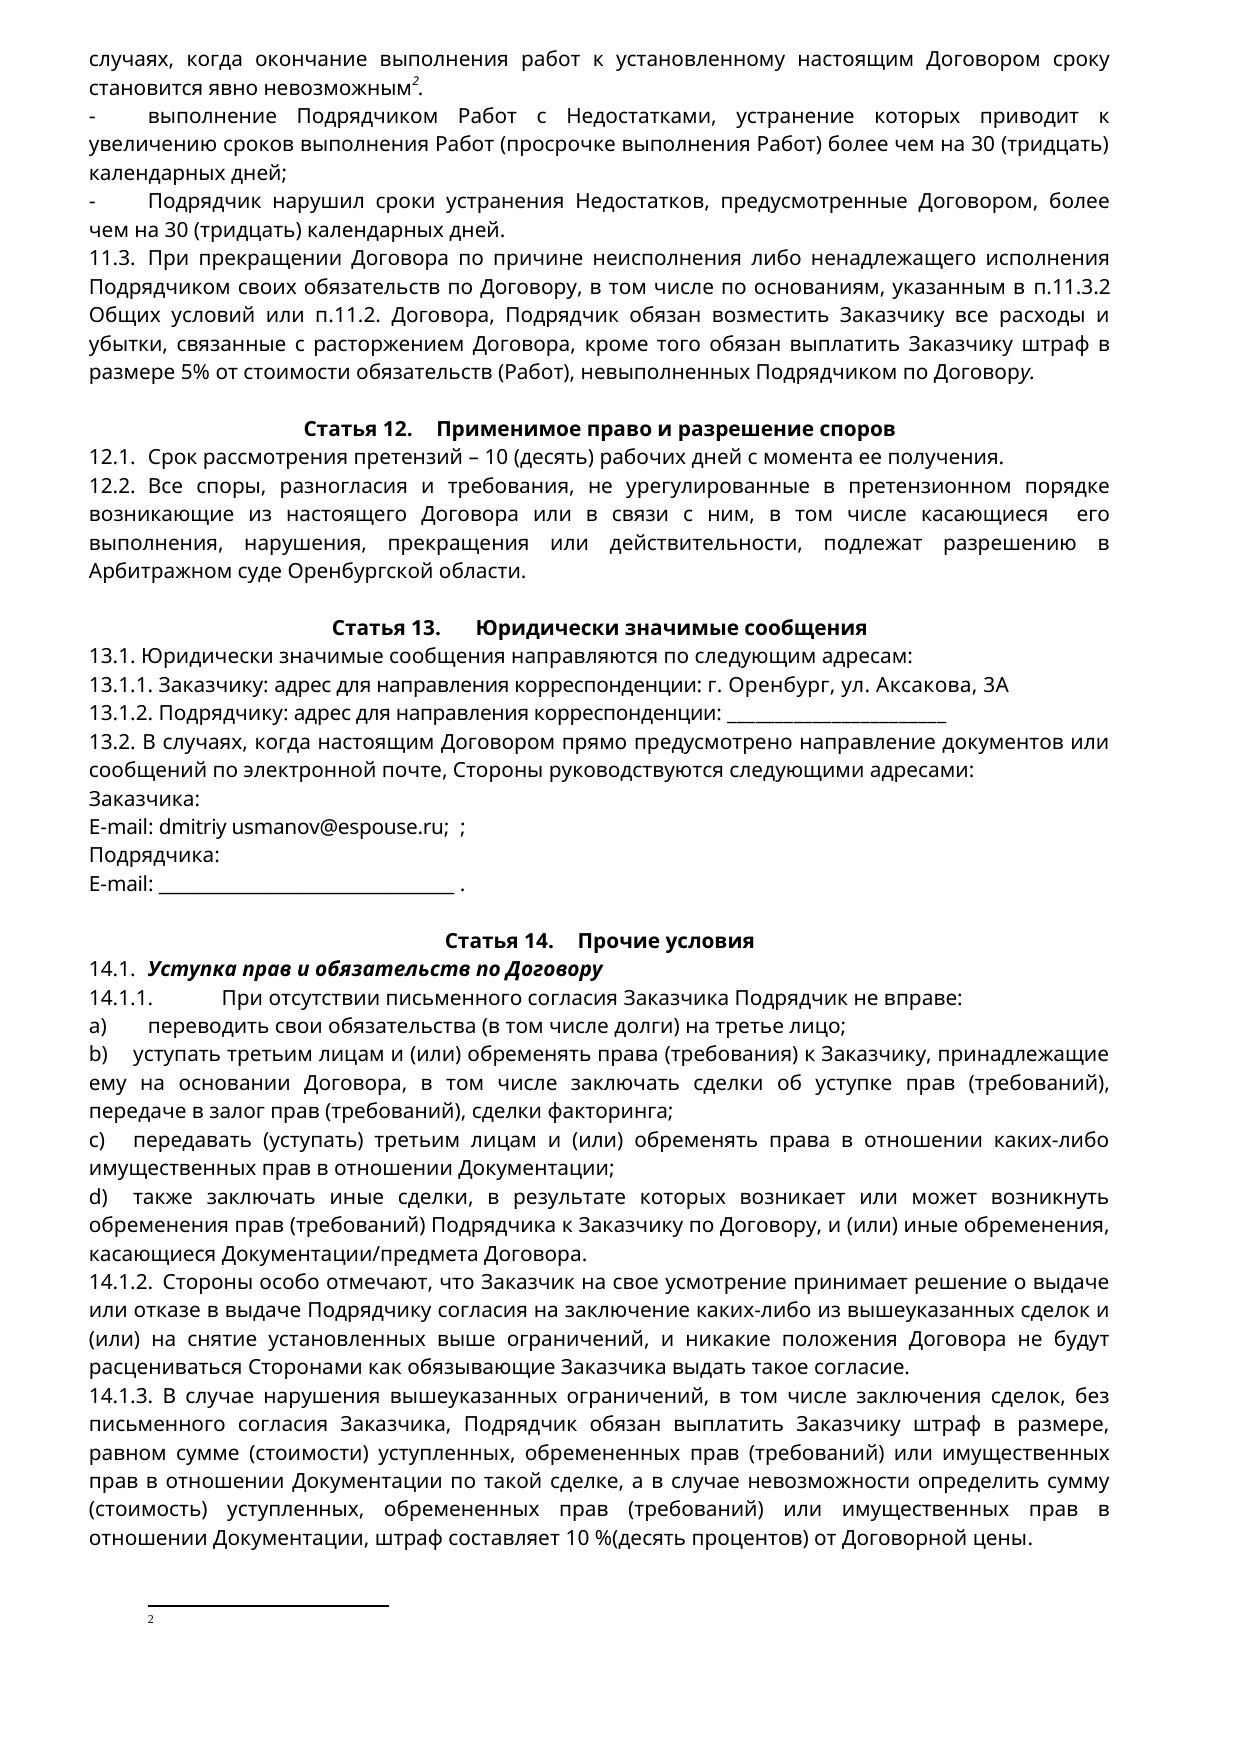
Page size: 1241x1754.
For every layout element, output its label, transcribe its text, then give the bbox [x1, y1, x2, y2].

list 13.1.2. Подрядчику: адрес для направления корреспонденции: _______________________ [89, 698, 1111, 727]
list Подрядчик нарушил сроки устранения Недостатков, предусмотренные Договором, более чем на 30 (тридцать) календарных дней. [89, 186, 1111, 243]
list переводить свои обязательства (в том числе долги) на третье лицо; [89, 1011, 1111, 1039]
list выполнение Подрядчиком Работ с Недостатками, устранение которых приводит к увеличению сроков выполнения Работ (просрочке выполнения Работ) более чем на 30 (тридцать) календарных дней; [89, 101, 1111, 186]
list Срок рассмотрения претензий – 10 (десять) рабочих дней с момента ее получения. [89, 442, 1111, 471]
list Применимое право и разрешение споров [89, 414, 1111, 442]
list E-mail: _________________________________ . [89, 869, 1111, 897]
list При прекращении Договора по причине неисполнения либо ненадлежащего исполнения Подрядчиком своих обязательств по Договору, в том числе по основаниям, указанным в п.11.3.2 Общих условий или п.11.2. Договора, Подрядчик обязан возместить Заказчику все расходы и убытки, связанные с расторжением Договора, кроме того обязан выплатить Заказчику штраф в размере 5% от стоимости обязательств (Работ), невыполненных Подрядчиком по Договору. [89, 243, 1111, 386]
list также заключать иные сделки, в результате которых возникает или может возникнуть обременения прав (требований) Подрядчика к Заказчику по Договору, и (или) иные обременения, касающиеся Документации/предмета Договора. [89, 1182, 1111, 1267]
list Все споры, разногласия и требования, не урегулированные в претензионном порядке возникающие из настоящего Договора или в связи с ним, в том числе касающиеся его выполнения, нарушения, прекращения или действительности, подлежат разрешению в Арбитражном суде Оренбургской области. [89, 471, 1111, 584]
list Уступка прав и обязательств по Договору [89, 954, 1111, 983]
list Юридически значимые сообщения [89, 613, 1111, 641]
list E-mail: dmitriy usmanov@espouse.ru; ; [89, 812, 1111, 841]
list В случае нарушения вышеуказанных ограничений, в том числе заключения сделок, без письменного согласия Заказчика, Подрядчик обязан выплатить Заказчику штраф в размере, равном сумме (стоимости) уступленных, обремененных прав (требований) или имущественных прав в отношении Документации по такой сделке, а в случае невозможности определить сумму (стоимость) уступленных, обремененных прав (требований) или имущественных прав в отношении Документации, штраф составляет 10 %(десять процентов) от Договорной цены. [89, 1381, 1111, 1551]
list уступать третьим лицам и (или) обременять права (требования) к Заказчику, принадлежащие ему на основании Договора, в том числе заключать сделки об уступке прав (требований), передаче в залог прав (требований), сделки факторинга; [89, 1039, 1111, 1125]
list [89, 44, 1111, 101]
list Заказчика: [89, 784, 1111, 812]
list Стороны особо отмечают, что Заказчик на свое усмотрение принимает решение о выдаче или отказе в выдаче Подрядчику согласия на заключение каких-либо из вышеуказанных сделок и (или) на снятие установленных выше ограничений, и никакие положения Договора не будут расцениваться Сторонами как обязывающие Заказчика выдать такое согласие. [89, 1267, 1111, 1381]
list При отсутствии письменного согласия Заказчика Подрядчик не вправе: [89, 983, 1111, 1011]
list передавать (уступать) третьим лицам и (или) обременять права в отношении каких-либо имущественных прав в отношении Документации; [89, 1125, 1111, 1182]
list 13.2. В случаях, когда настоящим Договором прямо предусмотрено направление документов или сообщений по электронной почте, Стороны руководствуются следующими адресами: [89, 727, 1111, 784]
list Прочие условия [89, 926, 1111, 954]
list Подрядчика: [89, 841, 1111, 869]
list 13.1.1. Заказчику: адрес для направления корреспонденции: г. Оренбург, ул. Аксакова, 3А [89, 670, 1111, 698]
list 13.1. Юридически значимые сообщения направляются по следующим адресам: [89, 641, 1111, 670]
